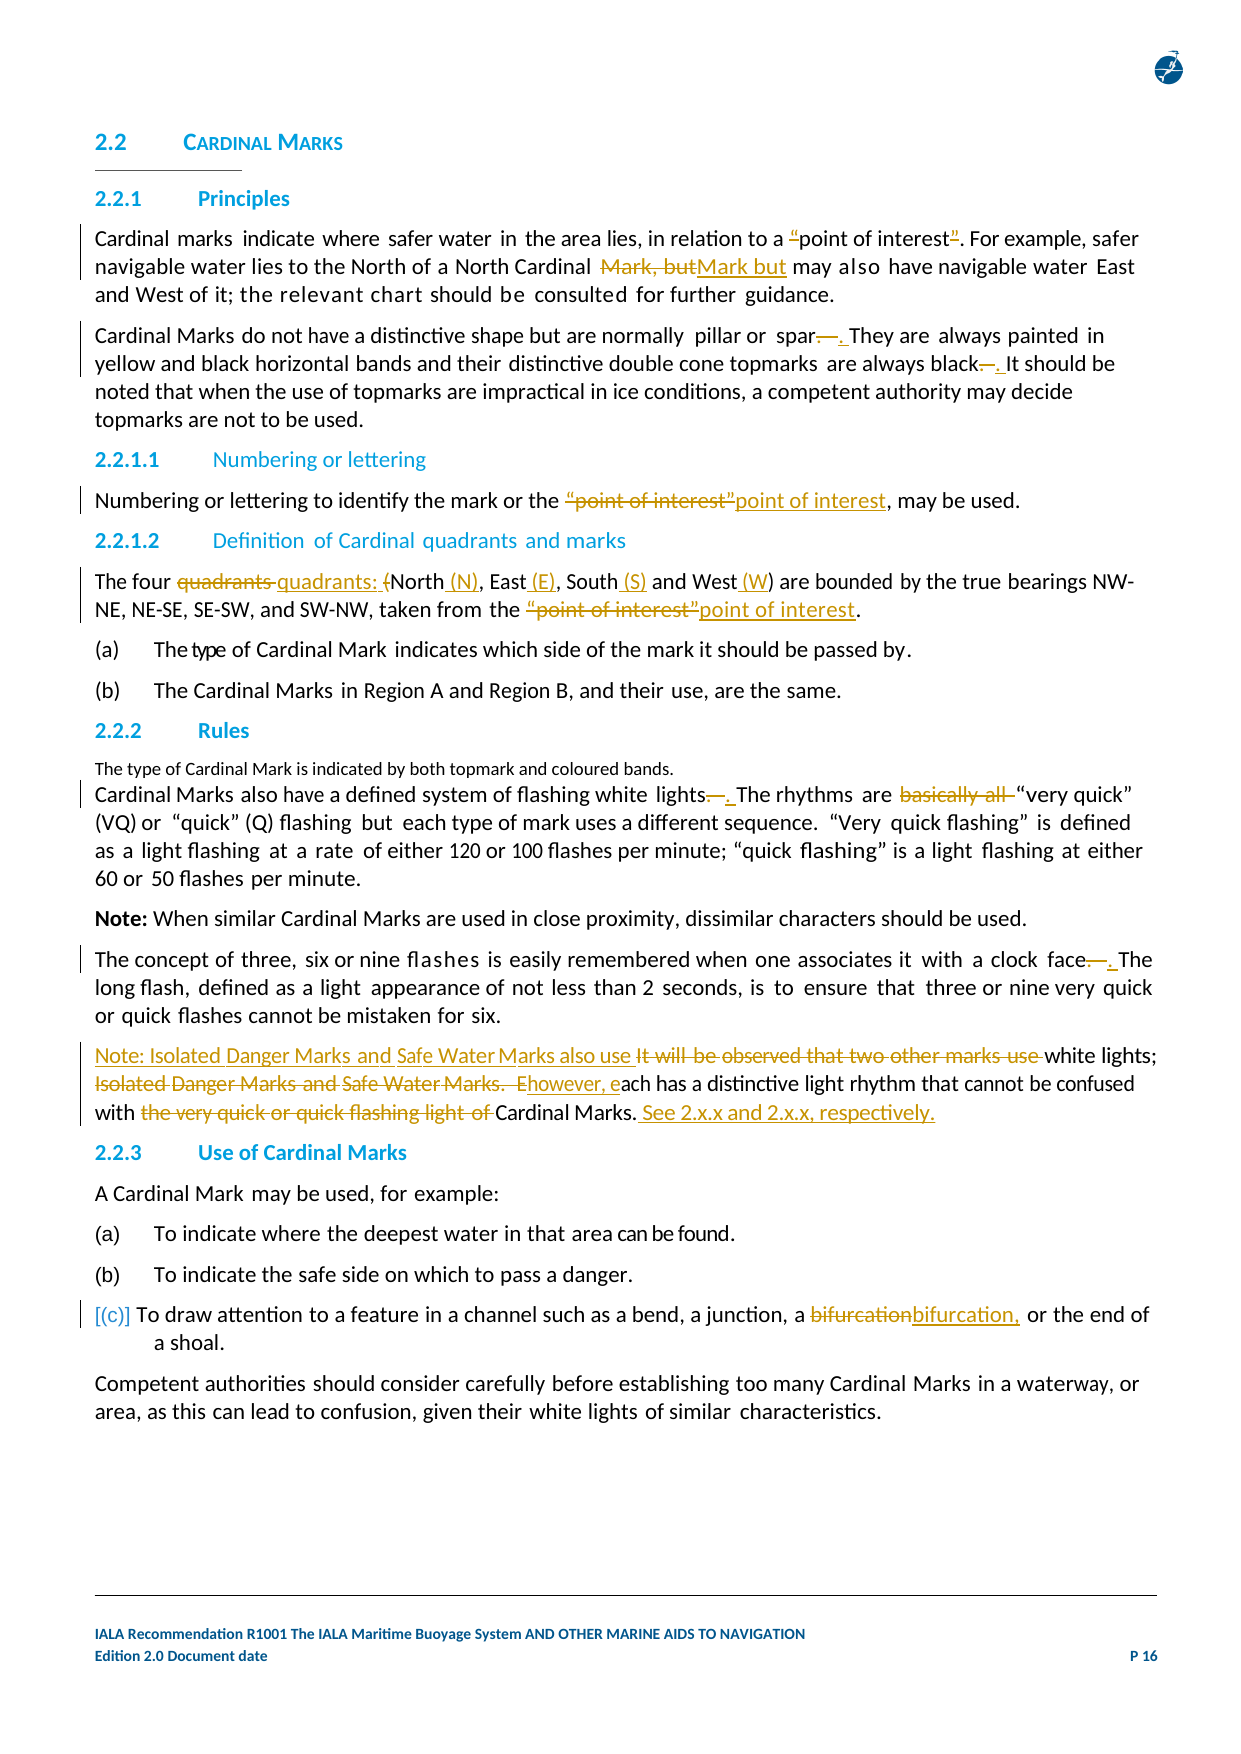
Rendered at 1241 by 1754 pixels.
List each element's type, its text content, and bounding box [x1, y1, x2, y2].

list To indicate the safe side on which to pass a danger. [94, 1260, 1157, 1288]
list To indicate where the deepest water in that area can be found. [94, 1219, 1157, 1247]
subtitle Cardinal Marks [94, 126, 1157, 157]
subtitle Use of Cardinal Marks [94, 1138, 1157, 1166]
list To draw attention to a feature in a channel such as a bend, a junction, a or the end of a shoal. [94, 1300, 1157, 1356]
text Numbering or lettering to identify the mark or the , may be used. [94, 486, 1157, 514]
text The type of Cardinal Mark is indicated by both topmark and coloured bands. [94, 757, 1093, 780]
text Cardinal marks indicate where safer water in the area lies, in relation to a point of interest. For example, safer navigable water lies to the North of a North Cardinal may also have navigable water East and West of it; the relevant chart should be consulted for further guidance. [94, 224, 1157, 308]
subtitle Rules [94, 716, 1157, 744]
text Cardinal Marks also have a defined system of flashing white lightsThe rhythms are “very quick” (VQ) or “quick” (Q) flashing but each type of mark uses a different sequence. “Very quick flashing” is defined as a light flashing at a rate of either 120 or 100 flashes per minute; “quick flashing” is a light flashing at either 60 or 50 flashes per minute. [94, 780, 1157, 892]
text The four North, East, South and West) are bounded by the true bearings NW-NE, NE-SE, SE-SW, and SW-NW, taken from the . [94, 567, 1157, 623]
picture [1123, 0, 1241, 119]
subtitle Principles [94, 184, 1157, 212]
text The concept of three, six or nine flashes is easily remembered when one associates it with a clock faceThe long flash, defined as a light appearance of not less than 2 seconds, is to ensure that three or nine very quick or quick flashes cannot be mistaken for six. [94, 945, 1157, 1029]
text Competent authorities should consider carefully before establishing too many Cardinal Marks in a waterway, or area, as this can lead to confusion, given their white lights of similar characteristics. [94, 1369, 1157, 1425]
subtitle Numbering or lettering [94, 445, 1157, 473]
text Note: When similar Cardinal Marks are used in close proximity, dissimilar characters should be used. [94, 904, 1157, 932]
list The type of Cardinal Mark indicates which side of the mark it should be passed by. [94, 635, 1157, 663]
text Cardinal Marks do not have a distinctive shape but are normally pillar or sparThey are always painted in yellow and black horizontal bands and their distinctive double cone topmarks are always blackIt should be noted that when the use of topmarks are impractical in ice conditions, a competent authority may decide topmarks are not to be used. [94, 321, 1157, 433]
list The Cardinal Marks in Region A and Region B, and their use, are the same. [94, 676, 1157, 704]
subtitle Definition of Cardinal quadrants and marks [94, 526, 1157, 554]
text A Cardinal Mark may be used, for example: [94, 1179, 1157, 1207]
text white lights;ach has a distinctive light rhythm that cannot be confused with Cardinal Marks. [94, 1042, 1157, 1126]
